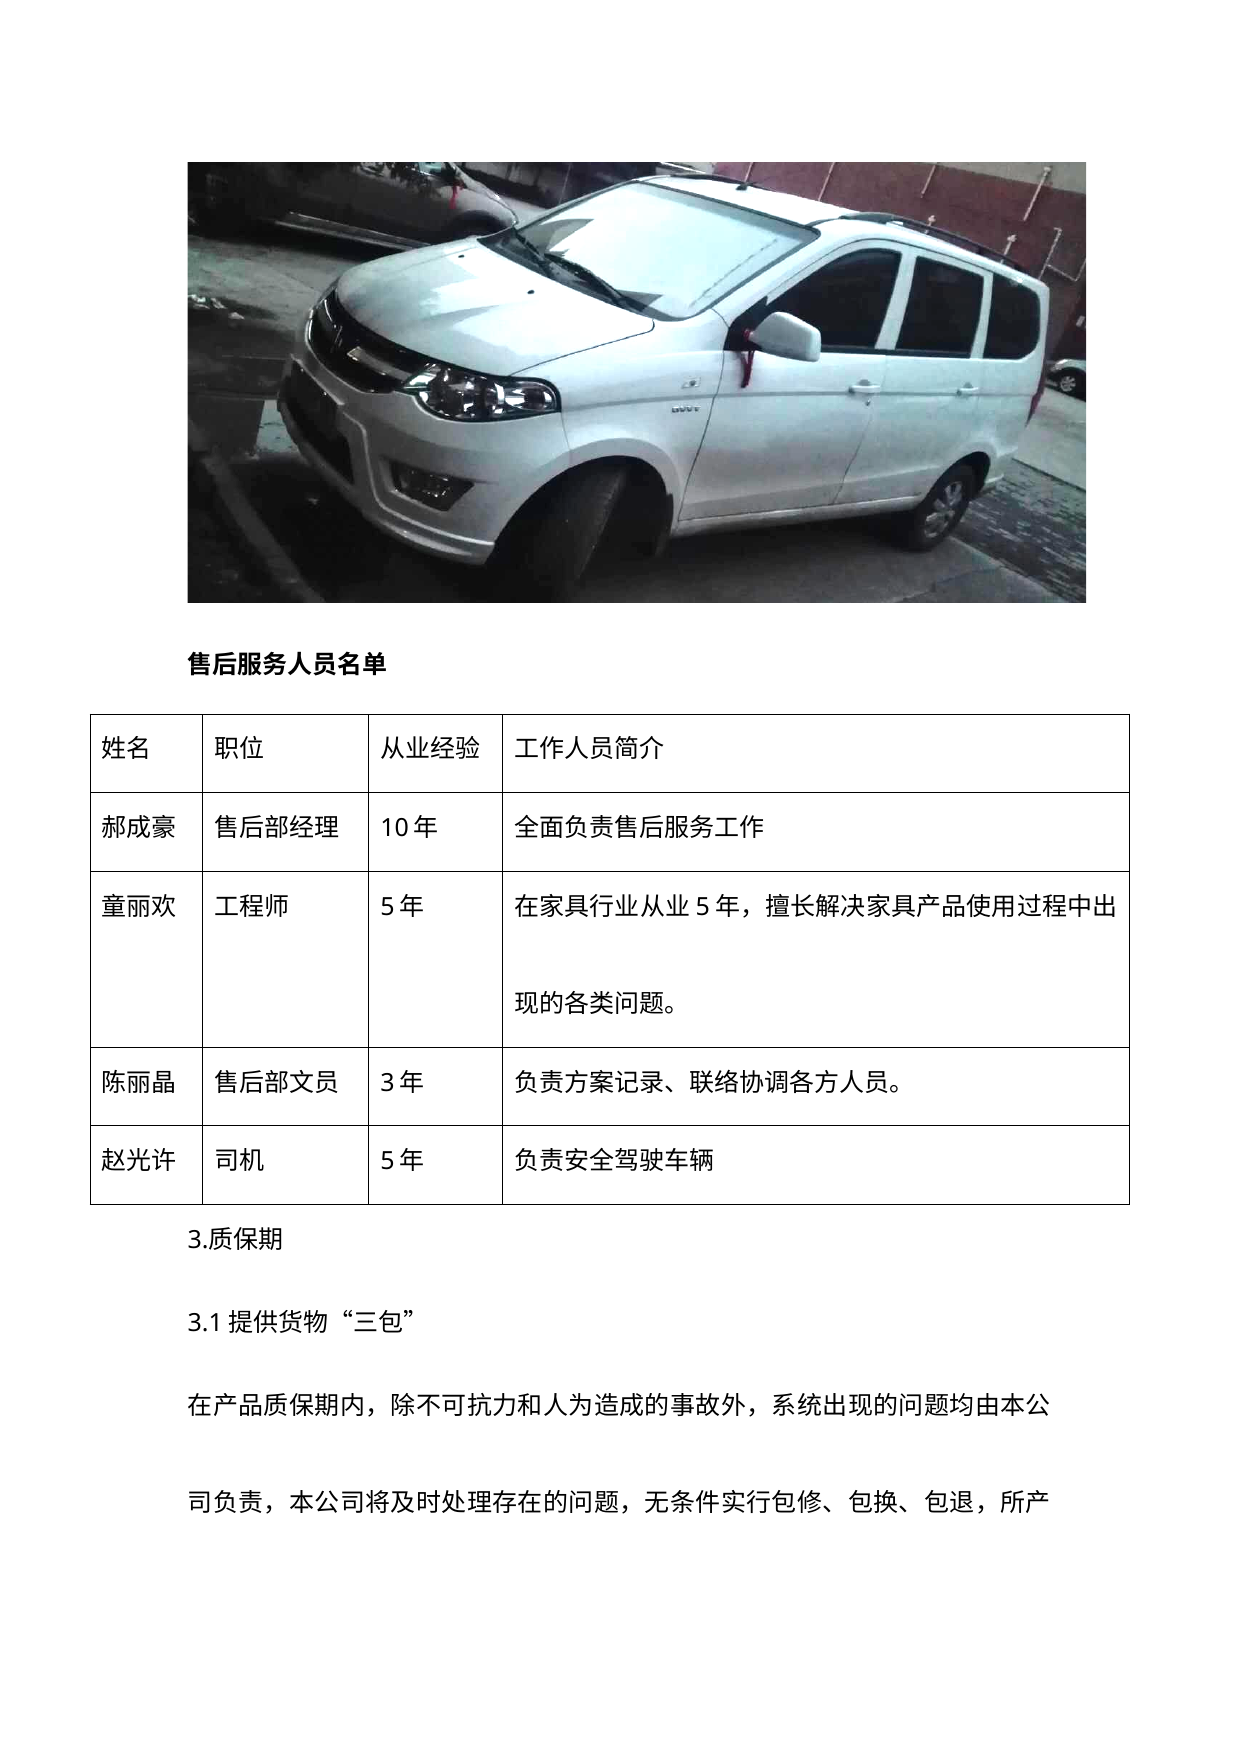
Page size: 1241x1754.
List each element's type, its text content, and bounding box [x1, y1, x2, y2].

table_cell 工程师 [203, 872, 368, 1047]
table_cell 3年 [369, 1048, 502, 1125]
table_cell 负责方案记录、联络协调各方人员。 [503, 1048, 1129, 1125]
table_cell 在家具行业从业5年，擅长解决家具产品使用过程中出现的各类问题。 [503, 872, 1129, 1047]
table_cell 童丽欢 [91, 872, 202, 1047]
table_cell 5年 [369, 872, 502, 1047]
text 3.质保期 [187, 1205, 1053, 1270]
text 3.1提供货物“三包” [187, 1288, 1053, 1353]
table_cell 售后部经理 [203, 793, 368, 871]
table_header 从业经验 [369, 715, 502, 792]
text 售后服务人员名单 [187, 630, 1053, 695]
table_cell 售后部文员 [203, 1048, 368, 1125]
table_header 职位 [203, 715, 368, 792]
table_cell 负责安全驾驶车辆 [503, 1126, 1129, 1204]
table_cell 5年 [369, 1126, 502, 1204]
table_header 工作人员简介 [503, 715, 1129, 792]
table_cell 郝成豪 [91, 793, 202, 871]
table_cell 司机 [203, 1126, 368, 1204]
table_cell 全面负责售后服务工作 [503, 793, 1129, 871]
table_cell 陈丽晶 [91, 1048, 202, 1125]
table_cell 赵光许 [91, 1126, 202, 1204]
table_cell 10年 [369, 793, 502, 871]
table_header 姓名 [91, 715, 202, 792]
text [187, 1371, 1053, 1533]
